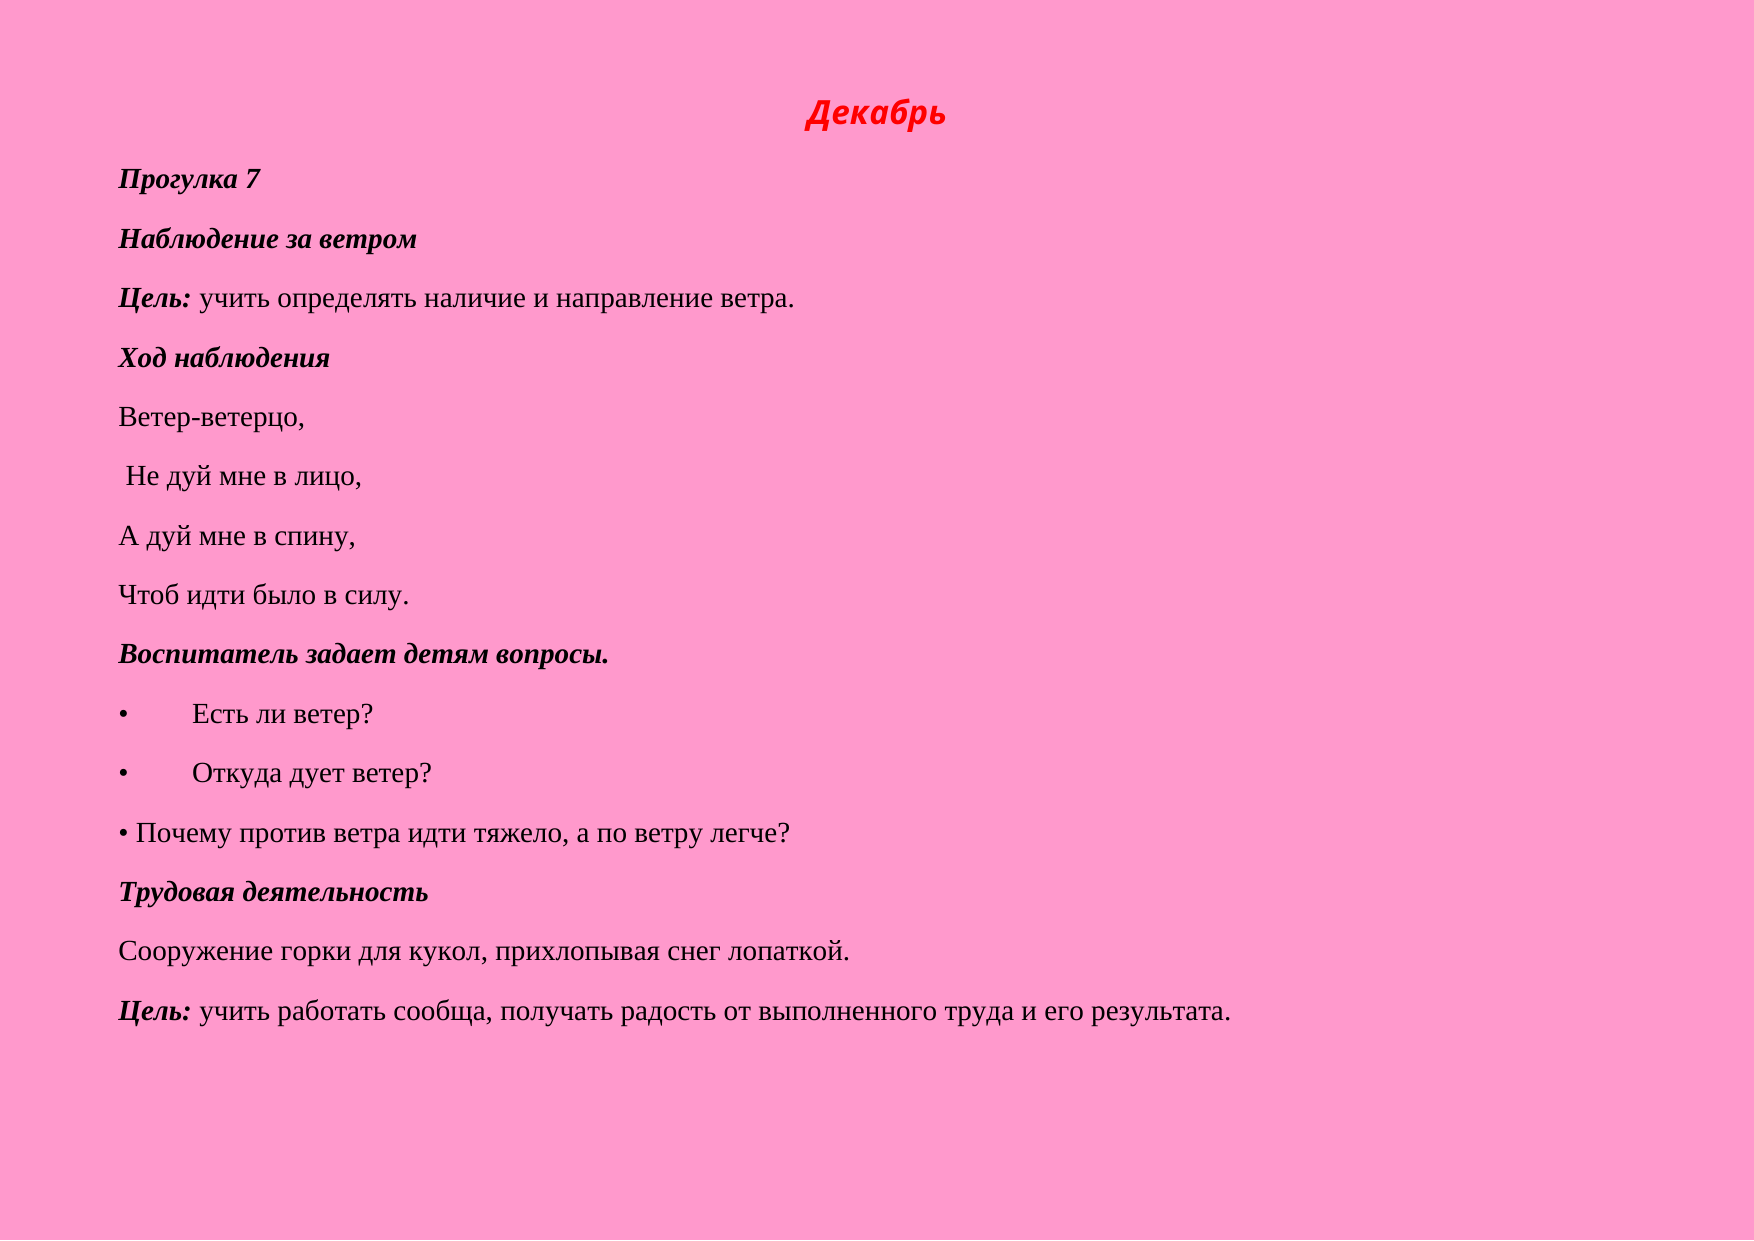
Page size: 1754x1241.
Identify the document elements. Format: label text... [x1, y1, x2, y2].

text Не дуй мне в лицо, [118, 458, 1636, 492]
text Ветер-ветерцо, [118, 399, 1636, 433]
text • Откуда дует ветер? [118, 755, 1636, 789]
text Декабрь [118, 88, 1636, 134]
text Цель: учить работать сообща, получать радость от выполненного труда и его результата. [118, 993, 1636, 1026]
text Чтоб идти было в силу. [118, 577, 1636, 611]
text Цель: учить определять наличие и направление ветра. [118, 280, 1636, 314]
text Сооружение горки для кукол, прихлопывая снег лопаткой. [118, 933, 1636, 967]
text • Почему против ветра идти тяжело, а по ветру легче? [118, 815, 1636, 848]
text • Есть ли ветер? [118, 696, 1636, 729]
text Прогулка 7 [118, 162, 1636, 195]
text Трудовая деятельность [118, 874, 1636, 908]
text А дуй мне в спину, [118, 518, 1636, 551]
text Ход наблюдения [118, 340, 1636, 373]
text Наблюдение за ветром [118, 221, 1636, 254]
text Воспитатель задает детям вопросы. [118, 637, 1636, 670]
